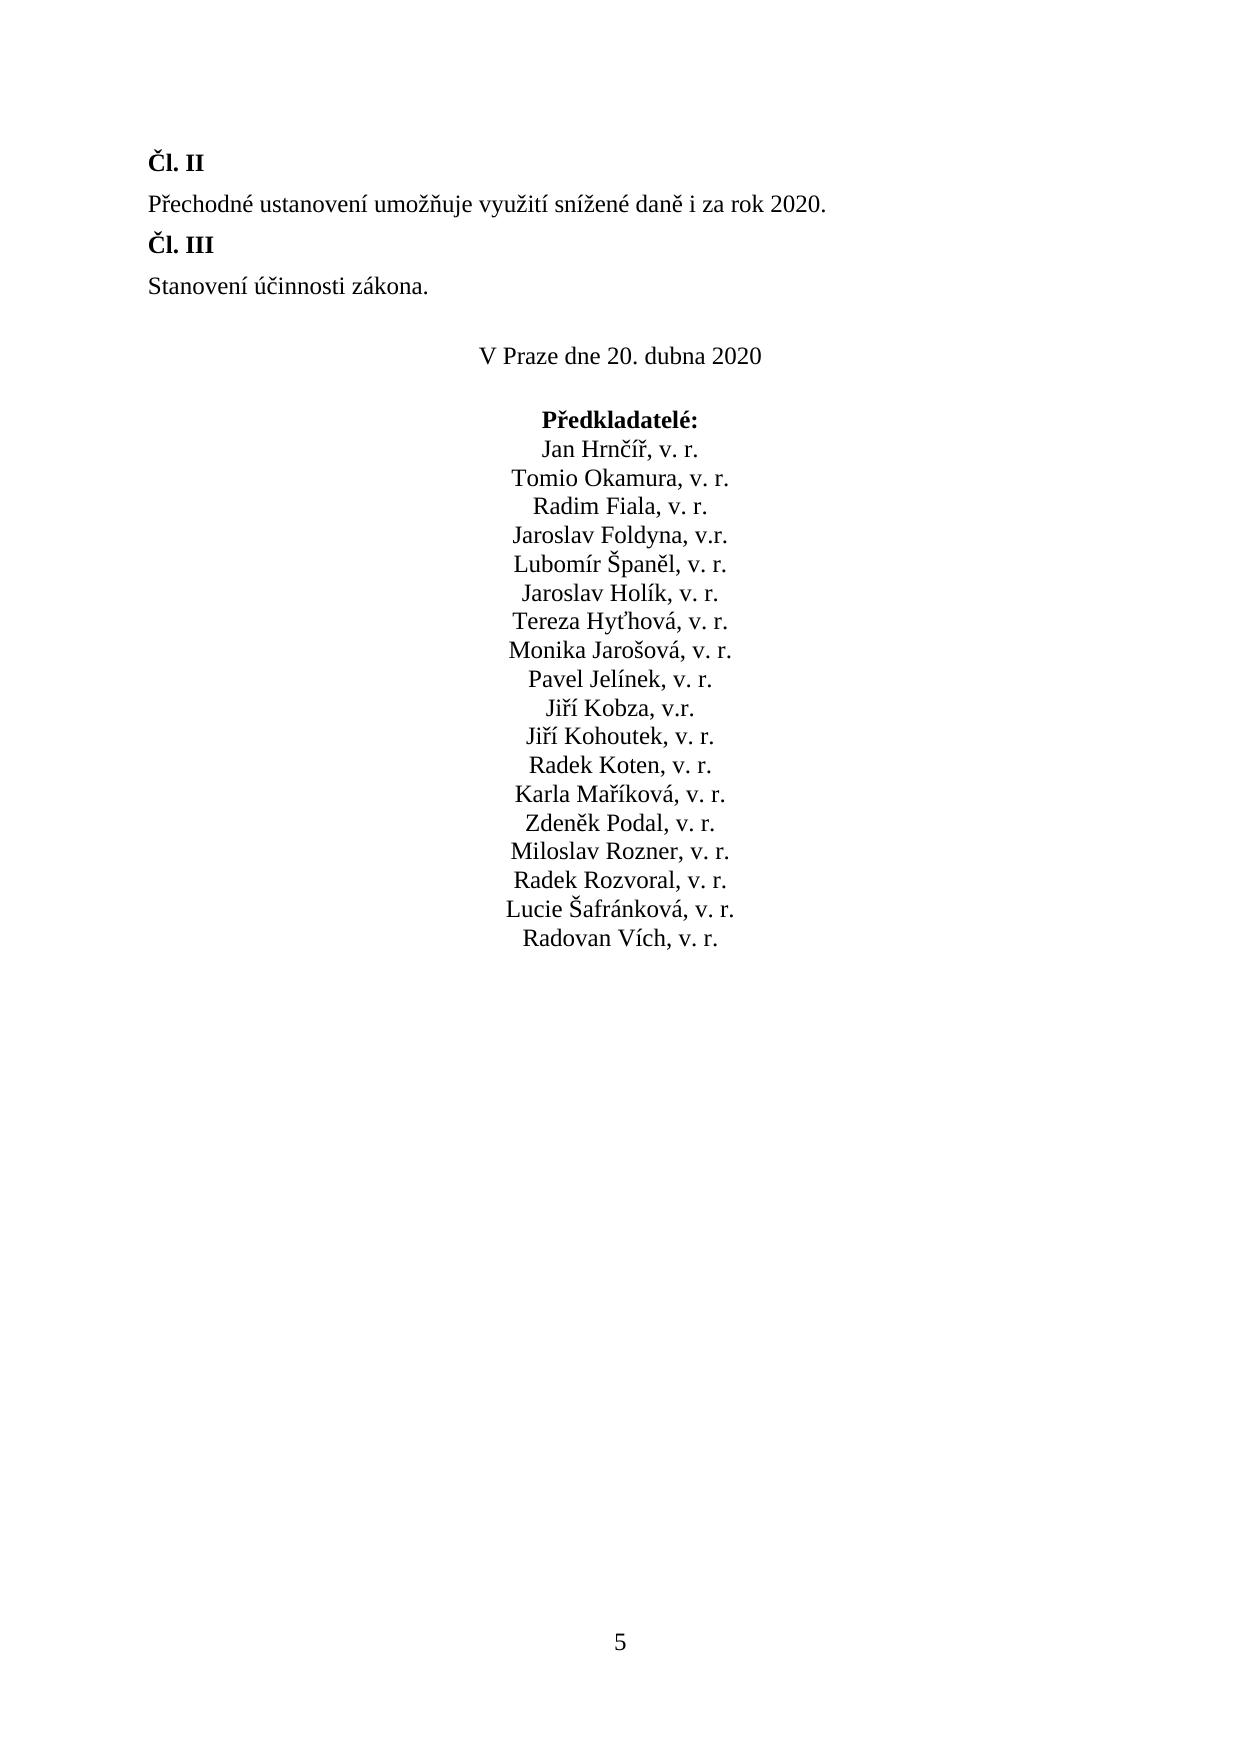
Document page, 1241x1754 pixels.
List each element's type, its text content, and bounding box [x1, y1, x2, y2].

text Radek Rozvoral, v. r. [148, 865, 1093, 894]
text Stanovení účinnosti zákona. [148, 271, 1093, 300]
text Čl. III [148, 230, 1093, 259]
text Přechodné ustanovení umožňuje využití snížené daně i za rok 2020. [148, 189, 1093, 218]
text Tereza Hyťhová, v. r. [148, 606, 1093, 635]
text Radovan Vích, v. r. [148, 923, 1093, 951]
text Monika Jarošová, v. r. [148, 635, 1093, 664]
text Předkladatelé: [148, 405, 1093, 434]
text Jiří Kobza, v.r. [148, 693, 1093, 721]
text Jiří Kohoutek, v. r. [148, 721, 1093, 750]
text V Praze dne 20. dubna 2020 [148, 341, 1093, 370]
text Jaroslav Holík, v. r. [148, 578, 1093, 606]
text Zdeněk Podal, v. r. [148, 808, 1093, 836]
text Radek Koten, v. r. [148, 750, 1093, 779]
text Jaroslav Foldyna, v.r. [148, 520, 1093, 549]
text Pavel Jelínek, v. r. [148, 664, 1093, 693]
text Karla Maříková, v. r. [148, 779, 1093, 808]
text Čl. II [148, 148, 1093, 176]
text Miloslav Rozner, v. r. [148, 836, 1093, 865]
text Lubomír Španěl, v. r. [148, 549, 1093, 578]
text Jan Hrnčíř, v. r. [148, 434, 1093, 463]
text Lucie Šafránková, v. r. [148, 894, 1093, 923]
text Radim Fiala, v. r. [148, 491, 1093, 520]
text Tomio Okamura, v. r. [148, 463, 1093, 491]
